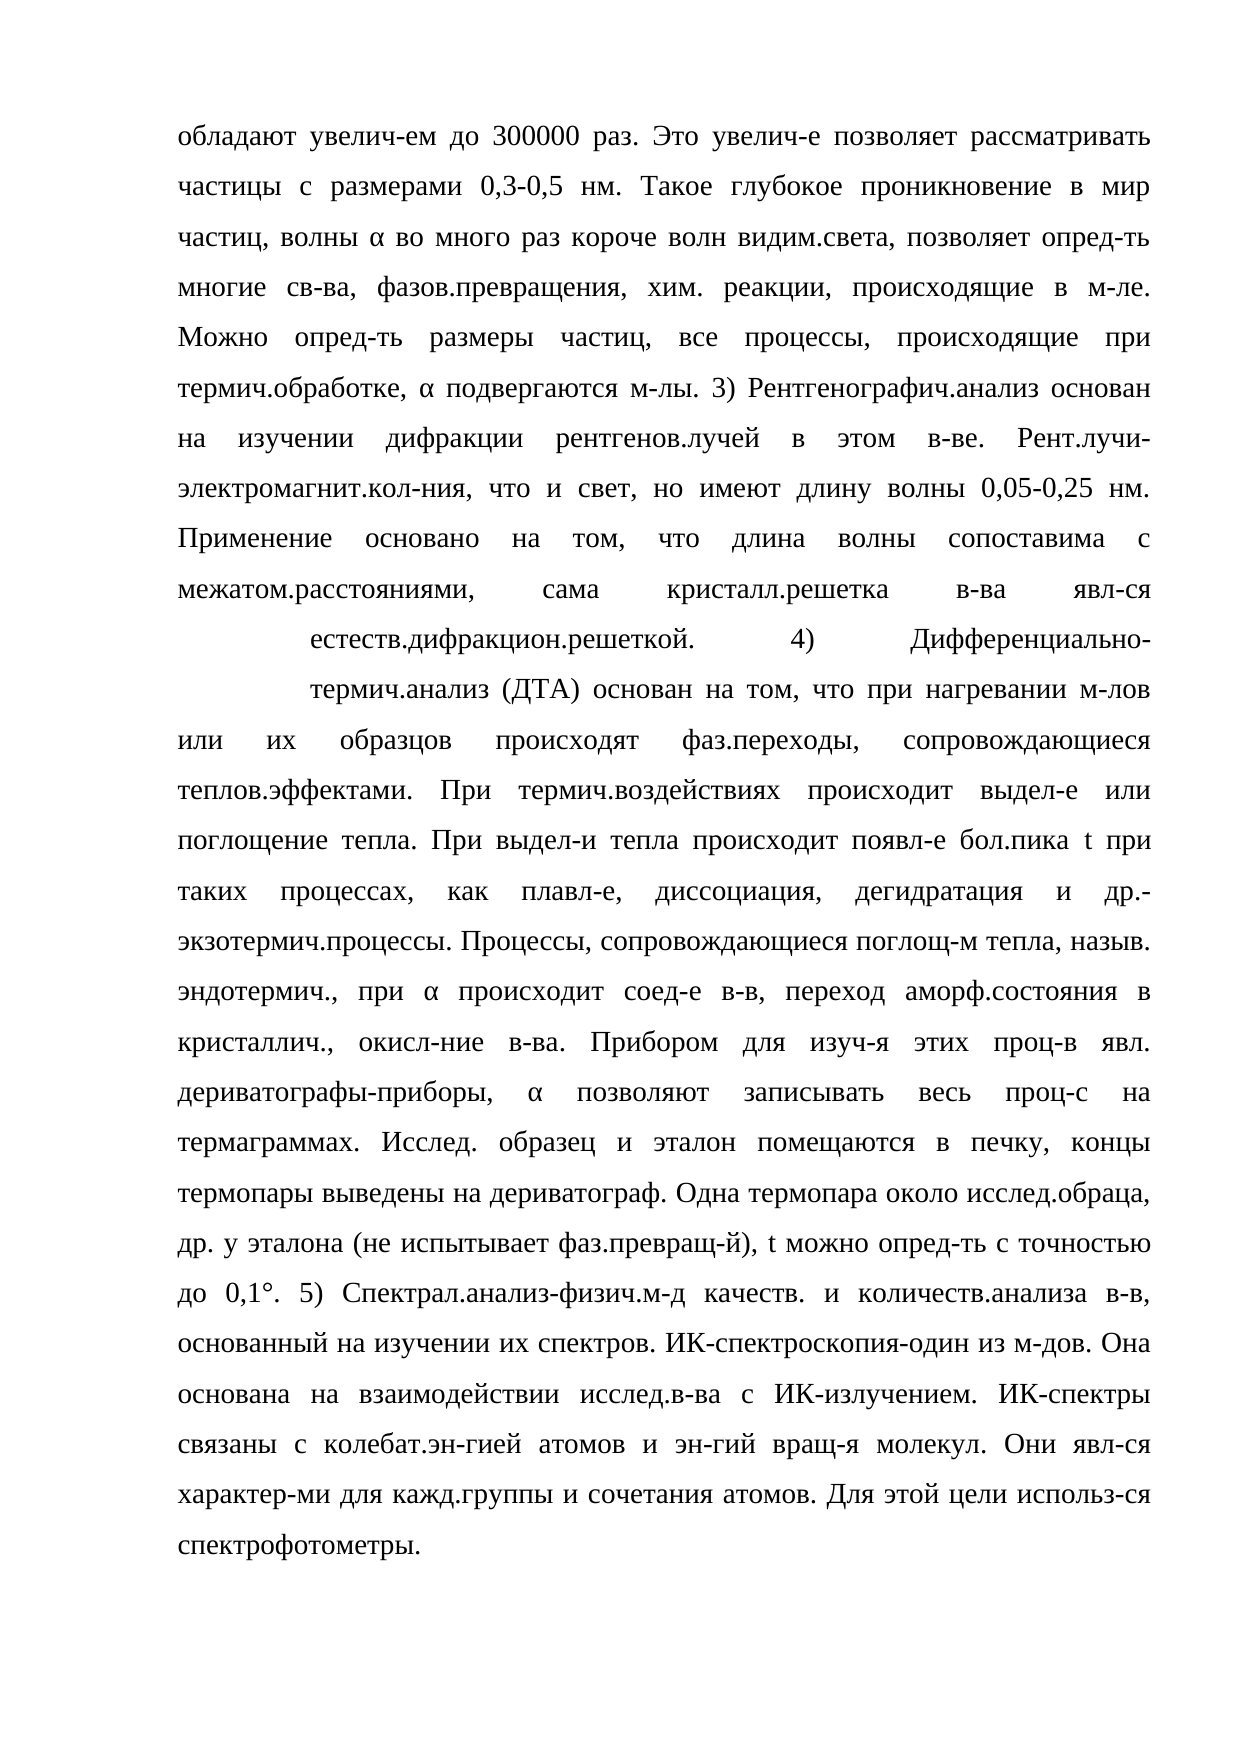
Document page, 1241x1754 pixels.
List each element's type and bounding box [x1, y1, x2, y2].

text [177, 118, 1152, 1560]
